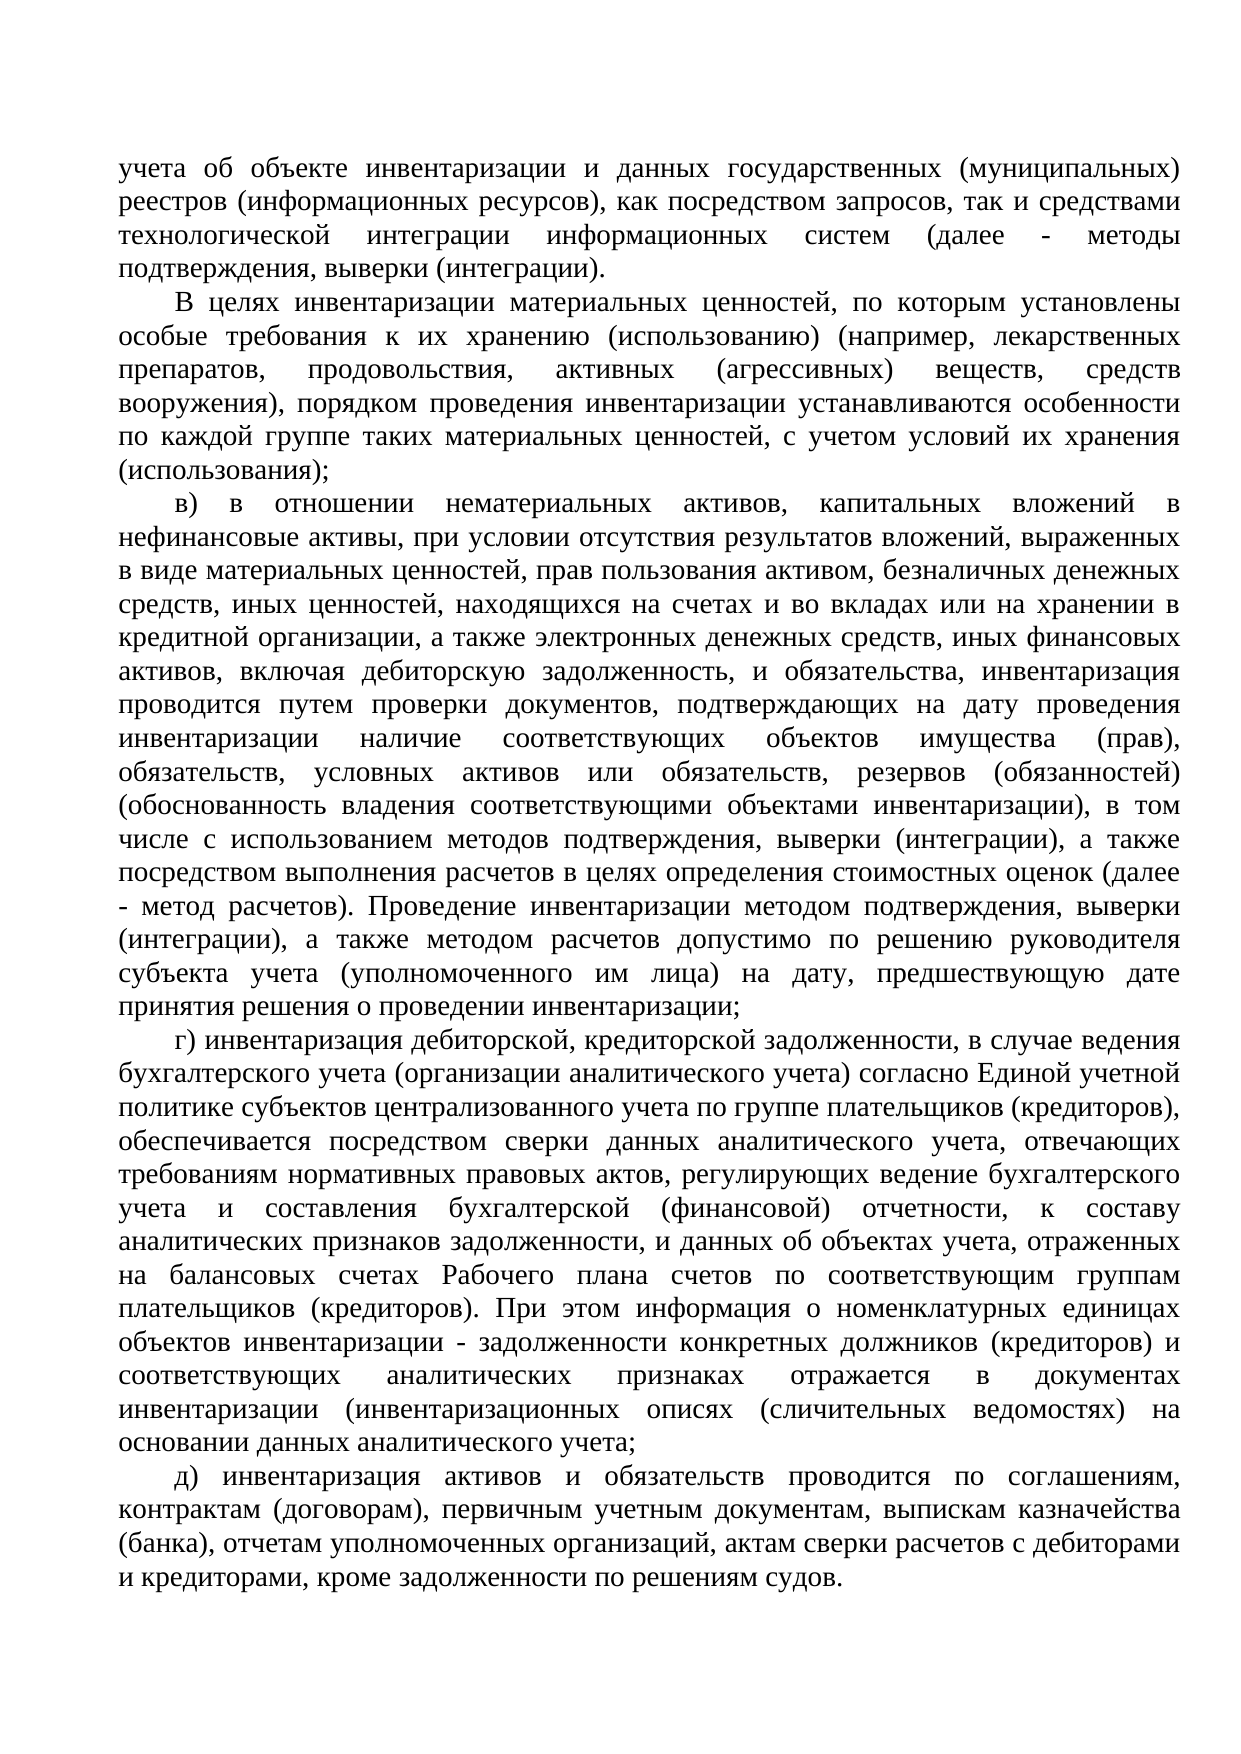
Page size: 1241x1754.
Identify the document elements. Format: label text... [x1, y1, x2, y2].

text В целях инвентаризации материальных ценностей, по которым установлены особые требования к их хранению (использованию) (например, лекарственных препаратов, продовольствия, активных (агрессивных) веществ, средств вооружения), порядком проведения инвентаризации устанавливаются особенности по каждой группе таких материальных ценностей, с учетом условий их хранения (использования); [118, 284, 1181, 485]
text д) инвентаризация активов и обязательств проводится по соглашениям, контрактам (договорам), первичным учетным документам, выпискам казначейства (банка), отчетам уполномоченных организаций, актам сверки расчетов с дебиторами и кредиторами, кроме задолженности по решениям судов. [118, 1458, 1181, 1592]
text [118, 150, 1181, 284]
text г) инвентаризация дебиторской, кредиторской задолженности, в случае ведения бухгалтерского учета (организации аналитического учета) согласно Единой учетной политике субъектов централизованного учета по группе плательщиков (кредиторов), обеспечивается посредством сверки данных аналитического учета, отвечающих требованиям нормативных правовых актов, регулирующих ведение бухгалтерского учета и составления бухгалтерской (финансовой) отчетности, к составу аналитических признаков задолженности, и данных об объектах учета, отраженных на балансовых счетах Рабочего плана счетов по соответствующим группам плательщиков (кредиторов). При этом информация о номенклатурных единицах объектов инвентаризации - задолженности конкретных должников (кредиторов) и соответствующих аналитических признаках отражается в документах инвентаризации (инвентаризационных описях (сличительных ведомостях) на основании данных аналитического учета; [118, 1022, 1181, 1458]
text в) в отношении нематериальных активов, капитальных вложений в нефинансовые активы, при условии отсутствия результатов вложений, выраженных в виде материальных ценностей, прав пользования активом, безналичных денежных средств, иных ценностей, находящихся на счетах и во вкладах или на хранении в кредитной организации, а также электронных денежных средств, иных финансовых активов, включая дебиторскую задолженность, и обязательства, инвентаризация проводится путем проверки документов, подтверждающих на дату проведения инвентаризации наличие соответствующих объектов имущества (прав), обязательств, условных активов или обязательств, резервов (обязанностей) (обоснованность владения соответствующими объектами инвентаризации), в том числе с использованием методов подтверждения, выверки (интеграции), а также посредством выполнения расчетов в целях определения стоимостных оценок (далее - метод расчетов). Проведение инвентаризации методом подтверждения, выверки (интеграции), а также методом расчетов допустимо по решению руководителя субъекта учета (уполномоченного им лица) на дату, предшествующую дате принятия решения о проведении инвентаризации; [118, 485, 1181, 1022]
